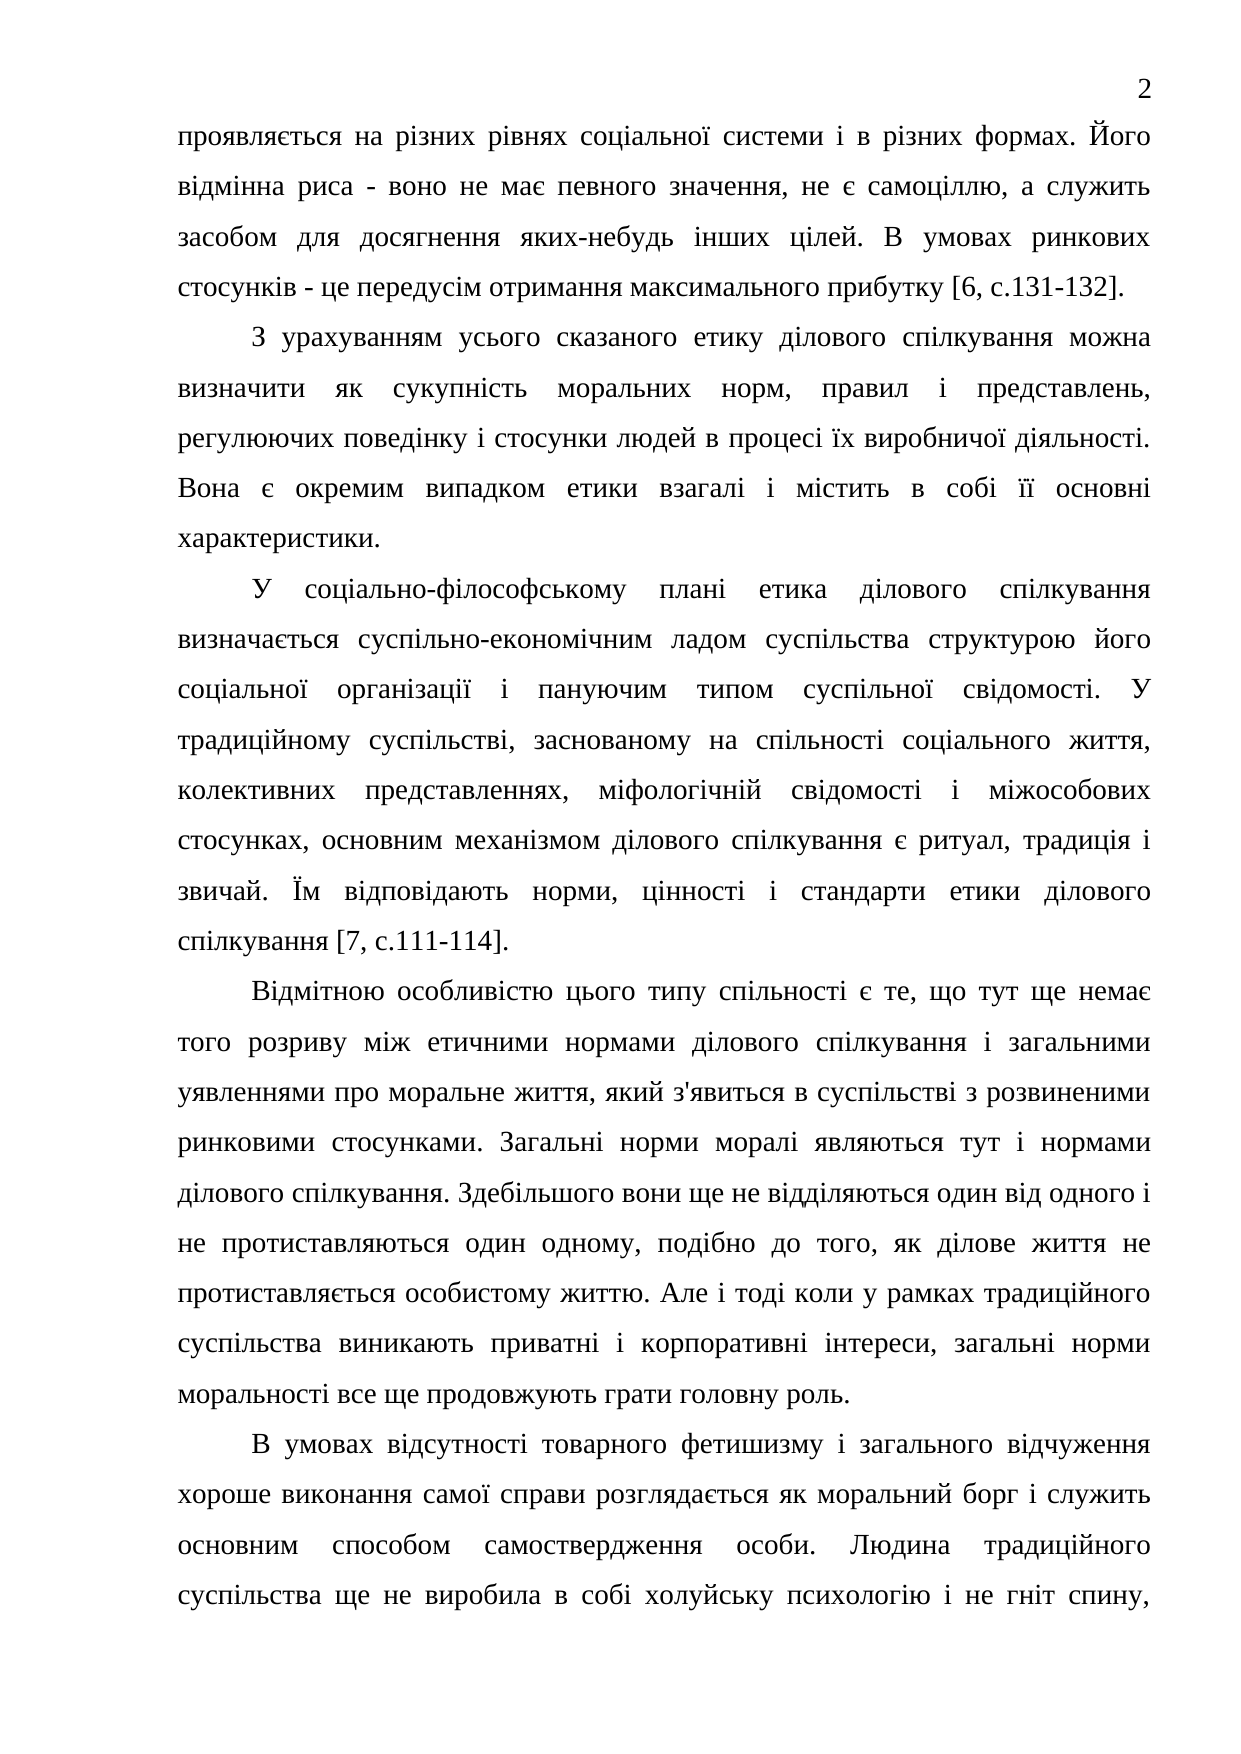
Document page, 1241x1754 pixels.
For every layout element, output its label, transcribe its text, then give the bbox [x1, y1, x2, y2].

text У соціально-філософському плані етика ділового спілкування визначається суспільно-економічним ладом суспільства структурою його соціальної організації і пануючим типом суспільної свідомості. У традиційному суспільстві, заснованому на спільності соціального життя, колективних представленнях, міфологічній свідомості і міжособових стосунках, основним механізмом ділового спілкування є ритуал, традиція і звичай. Їм відповідають норми, цінності і стандарти етики ділового спілкування [7, с.111-114]. [177, 571, 1152, 957]
text Відмітною особливістю цього типу спільності є те, що тут ще немає того розриву між етичними нормами ділового спілкування і загальними уявленнями про моральне життя, який з'явиться в суспільстві з розвиненими ринковими стосунками. Загальні норми моралі являються тут і нормами ділового спілкування. Здебільшого вони ще не відділяються один від одного і не протиставляються один одному, подібно до того, як ділове життя не протиставляється особистому життю. Але і тоді коли у рамках традиційного суспільства виникають приватні і корпоративні інтереси, загальні норми моральності все ще продовжують грати головну роль. [177, 973, 1152, 1409]
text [177, 1426, 1152, 1611]
text З урахуванням усього сказаного етику ділового спілкування можна визначити як сукупність моральних норм, правил і представлень, регулюючих поведінку і стосунки людей в процесі їх виробничої діяльності. Вона є окремим випадком етики взагалі і містить в собі її основні характеристики. [177, 319, 1152, 554]
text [177, 118, 1152, 303]
